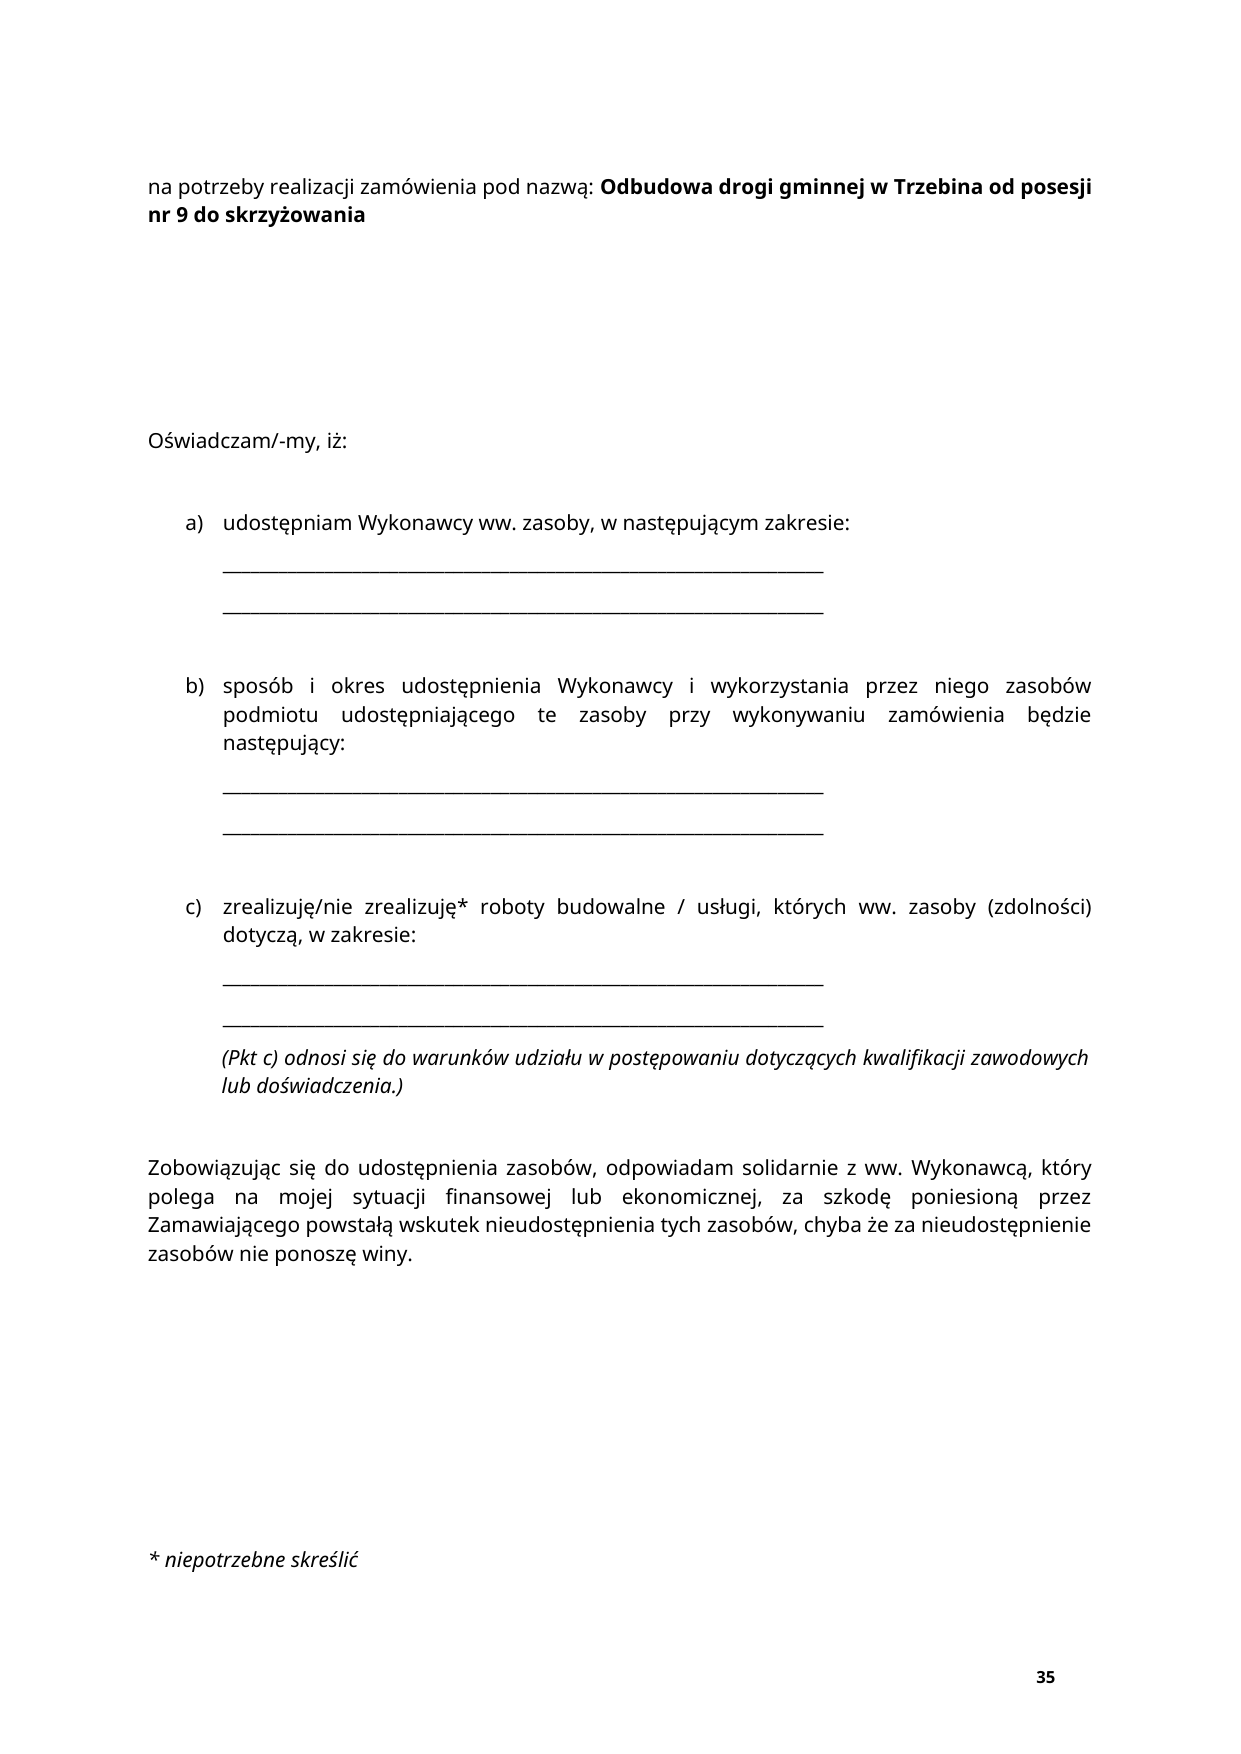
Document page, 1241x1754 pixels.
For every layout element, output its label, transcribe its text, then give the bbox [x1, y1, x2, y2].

text _________________________________________________________________ [223, 769, 1092, 798]
text Zobowiązując się do udostępnienia zasobów, odpowiadam solidarnie z ww. Wykonawcą, który polega na mojej sytuacji finansowej lub ekonomicznej, za szkodę poniesioną przez Zamawiającego powstałą wskutek nieudostępnienia tych zasobów, chyba że za nieudostępnienie zasobów nie ponoszę winy. [148, 1153, 1093, 1267]
text (Pkt c) odnosi się do warunków udziału w postępowaniu dotyczących kwalifikacji zawodowych lub doświadczenia.) [221, 1043, 1093, 1100]
list zrealizuję/nie zrealizuję* roboty budowalne / usługi, których ww. zasoby (zdolności) dotyczą, w zakresie: [185, 892, 1092, 949]
text _________________________________________________________________ [223, 961, 1092, 990]
text _________________________________________________________________ [223, 1002, 1092, 1031]
text * niepotrzebne skreślić [148, 1545, 1092, 1573]
text na potrzeby realizacji zamówienia pod nazwą: Odbudowa drogi gminnej w Trzebina od posesji nr 9 do skrzyżowania [148, 172, 1092, 229]
text _________________________________________________________________ [223, 589, 1092, 618]
text Oświadczam/-my, iż: [148, 426, 1092, 454]
list udostępniam Wykonawcy ww. zasoby, w następującym zakresie: [185, 508, 1092, 536]
list sposób i okres udostępnienia Wykonawcy i wykorzystania przez niego zasobów podmiotu udostępniającego te zasoby przy wykonywaniu zamówienia będzie następujący: [185, 671, 1092, 757]
text _________________________________________________________________ [223, 548, 1092, 577]
text _________________________________________________________________ [223, 810, 1092, 838]
